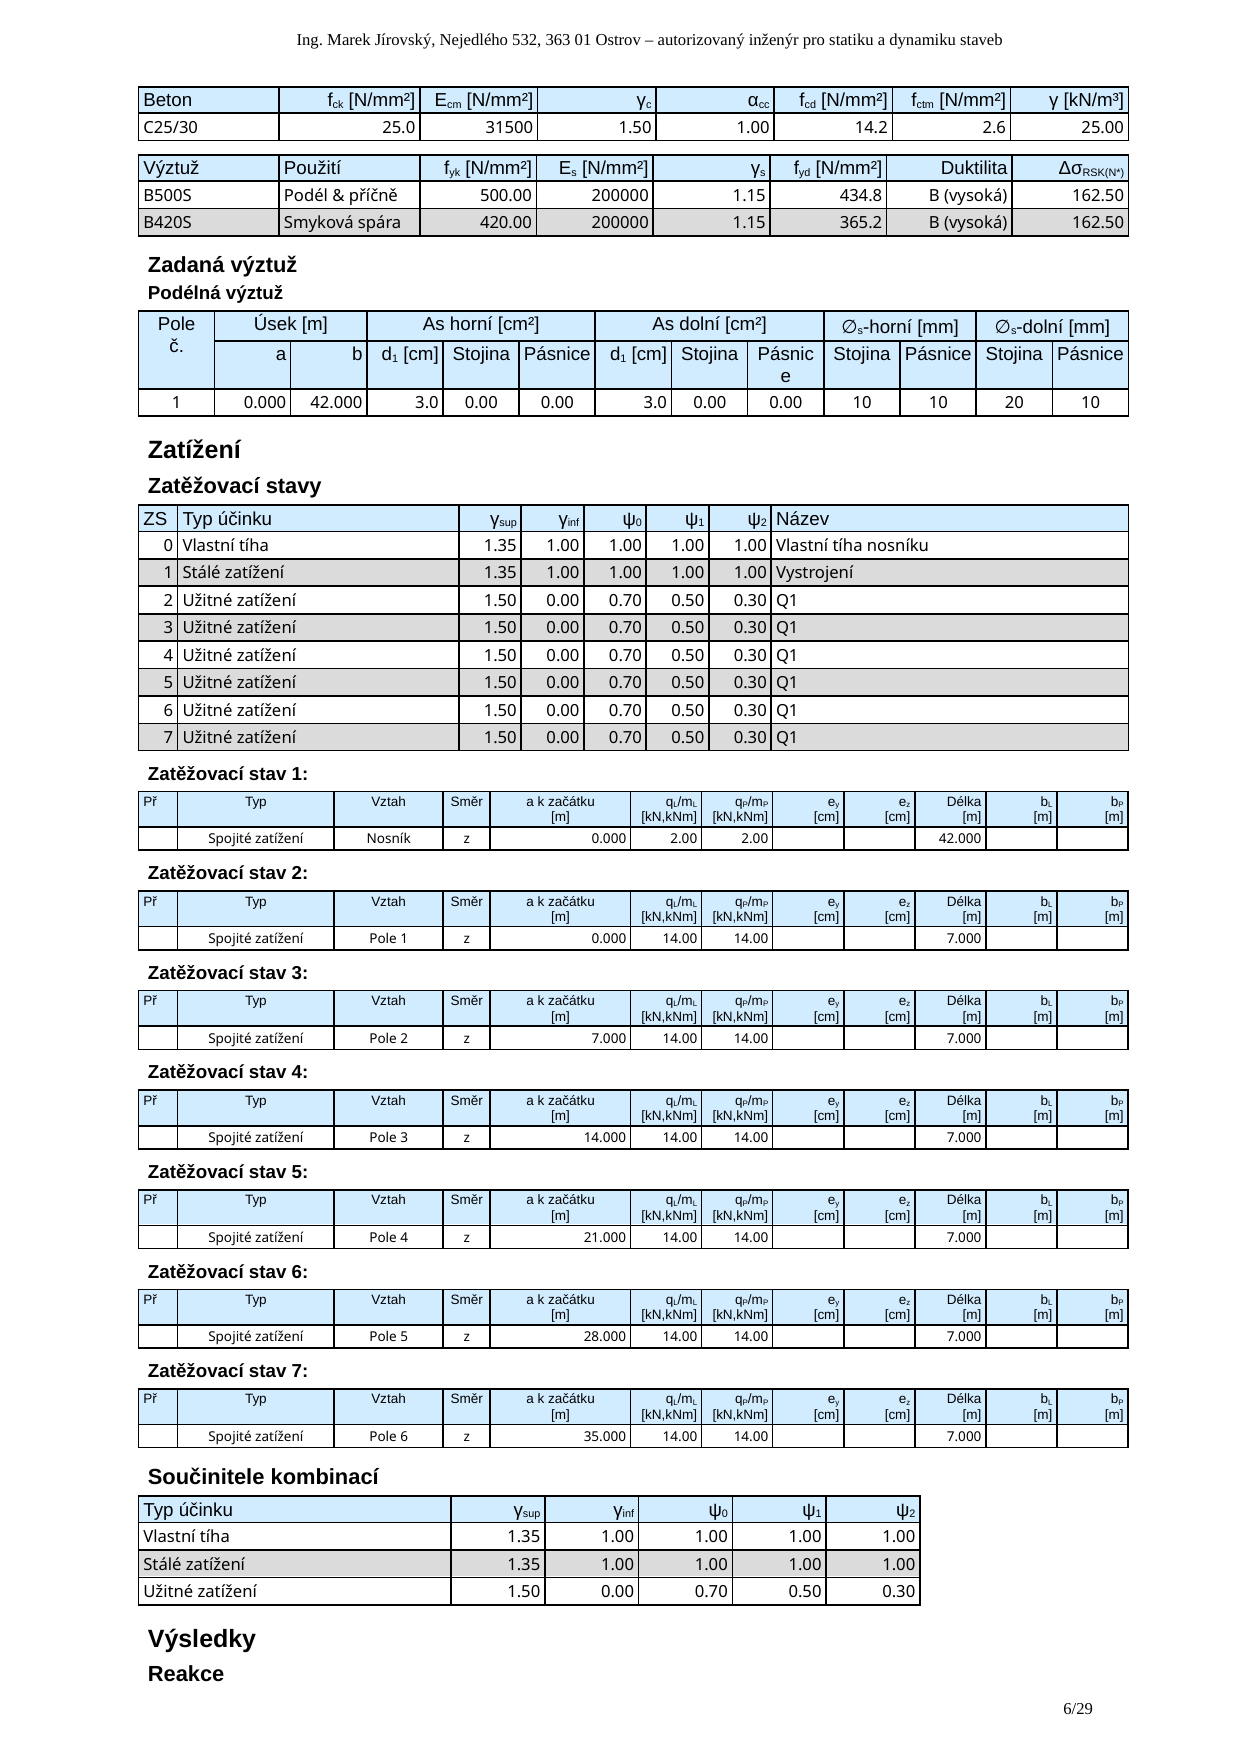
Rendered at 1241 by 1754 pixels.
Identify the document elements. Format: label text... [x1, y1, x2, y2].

table_cell 14.00 [702, 1127, 772, 1148]
table_cell Užitné zatížení [178, 669, 458, 695]
table_header Směr [444, 1390, 489, 1424]
table_header fyk [N/mm²] [421, 156, 536, 180]
table_cell 200000 [537, 209, 652, 235]
table_cell 0.000 [215, 390, 290, 415]
table_cell [139, 927, 177, 949]
table_header qL/mL [kN,kNm] [631, 1091, 701, 1125]
table_cell 10 [1053, 390, 1128, 415]
table_cell [987, 1425, 1056, 1447]
table_header fctm [N/mm²] [893, 88, 1010, 112]
table_cell [845, 1425, 914, 1447]
table_header a k začátku [m] [491, 892, 630, 926]
table_cell Stálé zatížení [178, 560, 458, 585]
table_cell 0.50 [647, 642, 708, 668]
table_cell z [444, 1226, 489, 1248]
table_cell 1.00 [710, 560, 770, 585]
table_cell 7.000 [916, 927, 985, 949]
table_cell Pásnice [748, 342, 823, 388]
table_cell 0.00 [520, 390, 594, 415]
table_cell Stálé zatížení [139, 1551, 450, 1576]
table_cell Nosník [335, 828, 442, 849]
table_header Es [N/mm²] [537, 156, 652, 180]
table_cell 1.00 [585, 560, 645, 585]
table_cell z [444, 1127, 489, 1148]
table_header γinf [522, 506, 583, 531]
table_cell [845, 1326, 914, 1347]
table_cell 0.50 [647, 724, 708, 750]
table_header γs [654, 156, 769, 180]
table_cell [773, 927, 843, 949]
table_header Ecm [N/mm²] [421, 88, 537, 112]
table_header qP/mP [kN,kNm] [702, 1390, 772, 1424]
table_cell 14.00 [702, 1425, 772, 1447]
table_cell Vystrojení [772, 560, 1128, 585]
text Zatěžovací stavy [148, 473, 1093, 498]
table_cell Užitné zatížení [178, 697, 458, 722]
table_header a k začátku [m] [491, 1191, 630, 1224]
table_header Úsek [m] [215, 312, 366, 340]
text Zatěžovací stav 2: [148, 862, 1093, 884]
table_cell 0.70 [639, 1578, 732, 1604]
table_cell 31500 [421, 114, 537, 139]
table_cell Stojina [444, 342, 518, 388]
table_header Př [139, 792, 177, 826]
table_cell b [291, 342, 366, 388]
table_cell Spojité zatížení [178, 1127, 333, 1148]
table_header qL/mL [kN,kNm] [631, 991, 701, 1025]
table_cell [1058, 828, 1127, 849]
table_header ψ1 [733, 1497, 825, 1522]
table_cell [139, 1425, 177, 1447]
table_cell [773, 1226, 843, 1248]
table_cell Q1 [772, 615, 1128, 640]
table_cell 2.00 [702, 828, 772, 849]
text Zatěžovací stav 4: [148, 1061, 1093, 1083]
table_header Použití [280, 156, 419, 180]
text Zatěžovací stav 5: [148, 1161, 1093, 1182]
table_cell Q1 [772, 587, 1128, 613]
table_cell 2.6 [893, 114, 1010, 139]
table_cell 0.70 [585, 724, 645, 750]
table_cell 1.00 [710, 532, 770, 558]
table_cell Q1 [772, 724, 1128, 750]
table_cell 7.000 [491, 1027, 630, 1048]
table_header Směr [444, 792, 489, 826]
table_cell Pole 3 [335, 1127, 442, 1148]
table_header Beton [139, 88, 278, 112]
table_cell [845, 927, 914, 949]
text Podélná výztuž [148, 282, 1093, 303]
table_cell 0.00 [748, 390, 823, 415]
table_cell 10 [901, 390, 975, 415]
table_cell Q1 [772, 642, 1128, 668]
table_cell 0.00 [672, 390, 747, 415]
table_cell 7.000 [916, 1226, 985, 1248]
table_cell 1.00 [733, 1523, 825, 1549]
table_cell 14.000 [491, 1127, 630, 1148]
table_cell 0.00 [522, 724, 583, 750]
table_header γsup [460, 506, 520, 531]
table_cell 3.0 [368, 390, 442, 415]
table_cell Stojina [977, 342, 1052, 388]
table_cell a [215, 342, 290, 388]
table_header bP [m] [1058, 1390, 1127, 1424]
table_header ez [cm] [845, 1390, 914, 1424]
table_header a k začátku [m] [491, 1390, 630, 1424]
table_cell Pásnice [1053, 342, 1128, 388]
table_cell 1.00 [639, 1523, 732, 1549]
table_cell [987, 1226, 1056, 1248]
table_header Typ [178, 792, 333, 826]
table_cell 1.50 [460, 615, 520, 640]
table_cell 0.00 [522, 642, 583, 668]
table_header bL [m] [987, 1091, 1056, 1125]
table_cell Spojité zatížení [178, 1226, 333, 1248]
table_cell 0 [139, 532, 177, 558]
table_cell 1.50 [460, 587, 520, 613]
table_header Př [139, 1191, 177, 1224]
text Zatěžovací stav 1: [148, 762, 1093, 784]
table_cell 1.15 [654, 209, 769, 235]
table_cell 7 [139, 724, 177, 750]
table_cell [1058, 1127, 1127, 1148]
table_cell z [444, 828, 489, 849]
table_cell 0.50 [647, 669, 708, 695]
table_cell 25.00 [1011, 114, 1128, 139]
table_header fck [N/mm²] [280, 88, 419, 112]
table_cell 14.00 [631, 927, 701, 949]
table_header Typ [178, 991, 333, 1025]
text Výsledky [148, 1624, 1093, 1652]
table_cell 7.000 [916, 1326, 985, 1347]
table_cell Spojité zatížení [178, 1326, 333, 1347]
table_cell 0.70 [585, 697, 645, 722]
table_cell 1.00 [522, 532, 583, 558]
table_cell [139, 828, 177, 849]
table_header bP [m] [1058, 792, 1127, 826]
table_header bL [m] [987, 892, 1056, 926]
table_cell z [444, 927, 489, 949]
table_cell Q1 [772, 669, 1128, 695]
table_header γ [kN/m³] [1011, 88, 1128, 112]
table_header ey [cm] [773, 792, 843, 826]
table_header Typ účinku [178, 506, 458, 531]
table_cell z [444, 1326, 489, 1347]
table_header bP [m] [1058, 991, 1127, 1025]
table_header ey [cm] [773, 1390, 843, 1424]
table_header bL [m] [987, 1191, 1056, 1224]
table_cell 1.00 [733, 1551, 825, 1576]
table_cell 0.00 [522, 587, 583, 613]
table_header Název [772, 506, 1128, 531]
table_cell 14.00 [631, 1226, 701, 1248]
table_header ez [cm] [845, 1191, 914, 1224]
text Součinitele kombinací [148, 1464, 1093, 1489]
table_cell Q1 [772, 697, 1128, 722]
table_header Směr [444, 892, 489, 926]
table_cell 0.00 [546, 1578, 638, 1604]
table_cell 0.30 [710, 697, 770, 722]
table_cell 0.000 [491, 927, 630, 949]
table_cell 14.00 [702, 1326, 772, 1347]
table_cell [987, 1326, 1056, 1347]
table_cell 1.00 [522, 560, 583, 585]
table_header As horní [cm²] [368, 312, 594, 340]
table_header ψ2 [827, 1497, 919, 1522]
table_cell 1.00 [647, 532, 708, 558]
table_header bL [m] [987, 991, 1056, 1025]
table_cell 0.00 [522, 697, 583, 722]
table_cell Pole 2 [335, 1027, 442, 1048]
table_cell 1.35 [452, 1551, 544, 1576]
table_cell [845, 828, 914, 849]
table_header ez [cm] [845, 991, 914, 1025]
table_header Směr [444, 1290, 489, 1324]
table_header Délka [m] [916, 991, 985, 1025]
table_header Směr [444, 1191, 489, 1224]
table_cell 14.00 [631, 1326, 701, 1347]
table_cell 0.50 [733, 1578, 825, 1604]
table_cell 42.000 [291, 390, 366, 415]
table_cell 500.00 [421, 182, 536, 208]
table_header ψ1 [647, 506, 708, 531]
table_cell 162.50 [1013, 182, 1128, 208]
table_cell [987, 828, 1056, 849]
table_cell 1.35 [460, 560, 520, 585]
table_header ψ2 [710, 506, 770, 531]
table_cell 1.50 [452, 1578, 544, 1604]
table_cell 0.30 [710, 615, 770, 640]
table_cell [1058, 1425, 1127, 1447]
table_cell Užitné zatížení [178, 615, 458, 640]
table_header qP/mP [kN,kNm] [702, 792, 772, 826]
table_cell 0.00 [522, 669, 583, 695]
table_cell 1.50 [460, 724, 520, 750]
table_cell Užitné zatížení [178, 642, 458, 668]
table_cell [139, 1226, 177, 1248]
table_header Př [139, 1290, 177, 1324]
table_cell [773, 1027, 843, 1048]
table_cell 1.50 [460, 669, 520, 695]
table_header Vztah [335, 1191, 442, 1224]
table_header Vztah [335, 892, 442, 926]
table_cell 0.50 [647, 587, 708, 613]
table_cell 1.00 [585, 532, 645, 558]
table_cell B500S [139, 182, 278, 208]
table_cell Vlastní tíha [139, 1523, 450, 1549]
table_header ez [cm] [845, 1091, 914, 1125]
text Zatěžovací stav 7: [148, 1360, 1093, 1382]
table_header fyd [N/mm²] [771, 156, 886, 180]
table_header As dolní [cm²] [596, 312, 823, 340]
table_cell 2 [139, 587, 177, 613]
table_header ey [cm] [773, 1191, 843, 1224]
table_cell 162.50 [1013, 209, 1128, 235]
table_header a k začátku [m] [491, 792, 630, 826]
table_cell Užitné zatížení [178, 587, 458, 613]
table_cell 1.00 [827, 1523, 919, 1549]
table_cell [1058, 927, 1127, 949]
table_cell 1.00 [657, 114, 773, 139]
table_cell [139, 1326, 177, 1347]
table_cell Vlastní tíha [178, 532, 458, 558]
table_cell 1.00 [647, 560, 708, 585]
table_cell 1.50 [460, 642, 520, 668]
table_cell 0.30 [710, 669, 770, 695]
table_cell [773, 1127, 843, 1148]
table_cell 14.00 [702, 927, 772, 949]
table_header γc [538, 88, 655, 112]
table_cell 0.50 [647, 697, 708, 722]
table_header ey [cm] [773, 1290, 843, 1324]
table_header a k začátku [m] [491, 1091, 630, 1125]
table_header γsup [452, 1497, 544, 1522]
table_cell 420.00 [421, 209, 536, 235]
table_cell 0.70 [585, 587, 645, 613]
table_cell Užitné zatížení [139, 1578, 450, 1604]
table_cell [773, 1326, 843, 1347]
table_header bP [m] [1058, 1290, 1127, 1324]
table_cell 1 [139, 390, 214, 415]
table_header Směr [444, 1091, 489, 1125]
table_header Vztah [335, 1290, 442, 1324]
table_header ΔσRSK(N*) [1013, 156, 1128, 180]
table_cell 42.000 [916, 828, 985, 849]
table_cell 14.00 [631, 1425, 701, 1447]
text Zatěžovací stav 3: [148, 962, 1093, 983]
table_header qL/mL [kN,kNm] [631, 892, 701, 926]
table_cell 0.70 [585, 642, 645, 668]
table_cell Stojina [825, 342, 899, 388]
table_cell 28.000 [491, 1326, 630, 1347]
table_header qP/mP [kN,kNm] [702, 1191, 772, 1224]
table_cell 14.00 [702, 1226, 772, 1248]
table_cell d1 [cm] [596, 342, 671, 388]
table_header bL [m] [987, 792, 1056, 826]
table_header qP/mP [kN,kNm] [702, 892, 772, 926]
table_header Typ [178, 1290, 333, 1324]
table_header bL [m] [987, 1290, 1056, 1324]
table_cell [987, 1027, 1056, 1048]
table_header ZS [139, 506, 177, 531]
table_header bL [m] [987, 1390, 1056, 1424]
table_cell 35.000 [491, 1425, 630, 1447]
table_cell 7.000 [916, 1425, 985, 1447]
table_cell 7.000 [916, 1127, 985, 1148]
table_cell 1.50 [460, 697, 520, 722]
table_header Délka [m] [916, 1390, 985, 1424]
table_cell 0.50 [647, 615, 708, 640]
table_cell 5 [139, 669, 177, 695]
table_cell 0.30 [710, 724, 770, 750]
table_header bP [m] [1058, 1191, 1127, 1224]
table_header Typ [178, 1191, 333, 1224]
table_header qL/mL [kN,kNm] [631, 1191, 701, 1224]
table_header ez [cm] [845, 892, 914, 926]
table_cell B (vysoká) [887, 182, 1011, 208]
table_cell [1058, 1326, 1127, 1347]
table_header Př [139, 1091, 177, 1125]
table_cell 3.0 [596, 390, 671, 415]
table_header Duktilita [887, 156, 1011, 180]
table_cell 0.00 [522, 615, 583, 640]
table_header Př [139, 1390, 177, 1424]
table_header Vztah [335, 1390, 442, 1424]
table_header ey [cm] [773, 991, 843, 1025]
table_header ez [cm] [845, 792, 914, 826]
table_header ∅s-horní [mm] [825, 312, 975, 340]
text Zadaná výztuž [148, 252, 1093, 277]
table_cell Podél & příčně [280, 182, 419, 208]
text Zatížení [148, 435, 1093, 464]
table_cell [1058, 1027, 1127, 1048]
table_cell 14.00 [631, 1027, 701, 1048]
table_cell 14.00 [631, 1127, 701, 1148]
table_cell 1.15 [654, 182, 769, 208]
table_cell Stojina [672, 342, 747, 388]
table_header Typ účinku [139, 1497, 450, 1522]
table_cell 0.30 [827, 1578, 919, 1604]
table_cell B420S [139, 209, 278, 235]
table_cell 1.00 [639, 1551, 732, 1576]
table_header αcc [657, 88, 773, 112]
table_cell 0.30 [710, 642, 770, 668]
table_cell 20 [977, 390, 1052, 415]
table_cell 14.2 [775, 114, 892, 139]
table_header qP/mP [kN,kNm] [702, 1091, 772, 1125]
table_header Směr [444, 991, 489, 1025]
table_header ∅s-dolní [mm] [977, 312, 1128, 340]
table_cell Spojité zatížení [178, 927, 333, 949]
table_cell Pásnice [901, 342, 975, 388]
table_header bP [m] [1058, 892, 1127, 926]
table_cell 0.000 [491, 828, 630, 849]
table_cell 25.0 [280, 114, 419, 139]
table_header bP [m] [1058, 1091, 1127, 1125]
table_cell [987, 927, 1056, 949]
table_cell C25/30 [139, 114, 278, 139]
table_cell 1 [139, 560, 177, 585]
table_header qL/mL [kN,kNm] [631, 792, 701, 826]
table_cell 1.00 [827, 1551, 919, 1576]
table_cell z [444, 1425, 489, 1447]
table_cell 365.2 [771, 209, 886, 235]
table_cell 1.35 [452, 1523, 544, 1549]
table_cell 1.35 [460, 532, 520, 558]
table_cell 0.30 [710, 587, 770, 613]
table_header Vztah [335, 1091, 442, 1125]
table_header Délka [m] [916, 892, 985, 926]
table_cell 434.8 [771, 182, 886, 208]
table_cell Vlastní tíha nosníku [772, 532, 1128, 558]
table_header Výztuž [139, 156, 278, 180]
table_cell B (vysoká) [887, 209, 1011, 235]
table_cell Spojité zatížení [178, 1425, 333, 1447]
table_cell 7.000 [916, 1027, 985, 1048]
table_cell [987, 1127, 1056, 1148]
table_cell 1.00 [546, 1523, 638, 1549]
table_header a k začátku [m] [491, 991, 630, 1025]
text Zatěžovací stav 6: [148, 1260, 1093, 1282]
table_header ψ0 [585, 506, 645, 531]
table_header qP/mP [kN,kNm] [702, 991, 772, 1025]
table_header Vztah [335, 792, 442, 826]
table_cell 4 [139, 642, 177, 668]
table_cell [773, 828, 843, 849]
table_header ey [cm] [773, 1091, 843, 1125]
table_cell 0.70 [585, 615, 645, 640]
table_header Typ [178, 1390, 333, 1424]
table_cell 1.50 [538, 114, 655, 139]
table_cell 200000 [537, 182, 652, 208]
table_cell 10 [825, 390, 899, 415]
table_header qL/mL [kN,kNm] [631, 1290, 701, 1324]
table_cell [139, 1027, 177, 1048]
table_cell 3 [139, 615, 177, 640]
table_header Př [139, 991, 177, 1025]
table_header ψ0 [639, 1497, 732, 1522]
table_cell [845, 1027, 914, 1048]
table_cell z [444, 1027, 489, 1048]
table_cell 14.00 [702, 1027, 772, 1048]
table_header Typ [178, 1091, 333, 1125]
table_cell d1 [cm] [368, 342, 442, 388]
table_cell [773, 1425, 843, 1447]
table_cell [1058, 1226, 1127, 1248]
table_header Typ [178, 892, 333, 926]
table_header qP/mP [kN,kNm] [702, 1290, 772, 1324]
table_header fcd [N/mm²] [775, 88, 892, 112]
table_header γinf [546, 1497, 638, 1522]
table_header Vztah [335, 991, 442, 1025]
table_cell 2.00 [631, 828, 701, 849]
table_header Délka [m] [916, 1290, 985, 1324]
table_cell Spojité zatížení [178, 828, 333, 849]
table_cell Pole 4 [335, 1226, 442, 1248]
table_cell Spojité zatížení [178, 1027, 333, 1048]
table_cell 21.000 [491, 1226, 630, 1248]
table_header Délka [m] [916, 1091, 985, 1125]
table_cell Pásnice [520, 342, 594, 388]
table_cell [139, 1127, 177, 1148]
text Reakce [148, 1661, 1093, 1686]
table_cell 6 [139, 697, 177, 722]
table_cell [845, 1226, 914, 1248]
table_header a k začátku [m] [491, 1290, 630, 1324]
table_header qL/mL [kN,kNm] [631, 1390, 701, 1424]
table_cell 0.70 [585, 669, 645, 695]
table_header Délka [m] [916, 792, 985, 826]
table_cell Smyková spára [280, 209, 419, 235]
table_cell Užitné zatížení [178, 724, 458, 750]
table_cell Pole 6 [335, 1425, 442, 1447]
table_cell Pole 1 [335, 927, 442, 949]
table_cell 0.00 [444, 390, 518, 415]
table_header Př [139, 892, 177, 926]
table_header ey [cm] [773, 892, 843, 926]
table_header Délka [m] [916, 1191, 985, 1224]
table_header ez [cm] [845, 1290, 914, 1324]
table_header Pole č. [139, 312, 214, 388]
table_cell Pole 5 [335, 1326, 442, 1347]
table_cell [845, 1127, 914, 1148]
table_cell 1.00 [546, 1551, 638, 1576]
